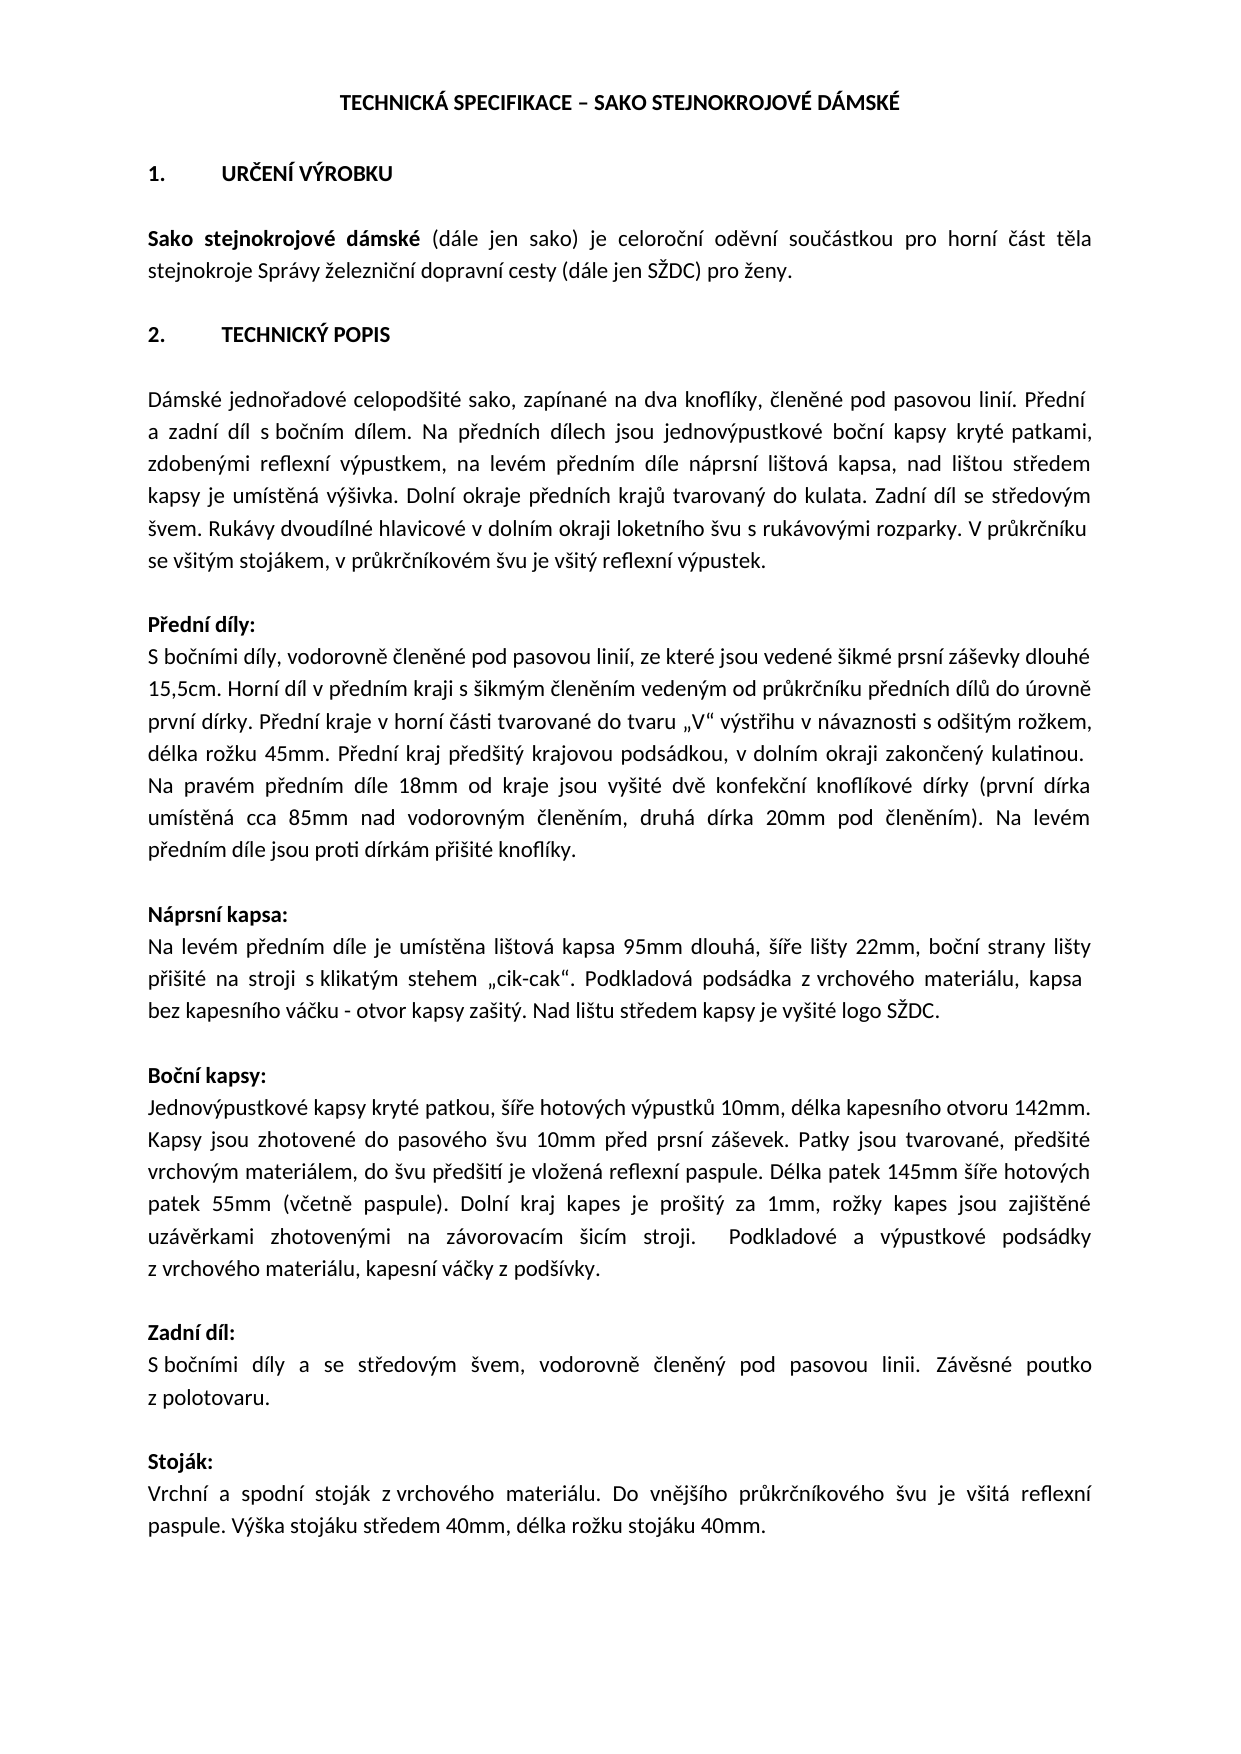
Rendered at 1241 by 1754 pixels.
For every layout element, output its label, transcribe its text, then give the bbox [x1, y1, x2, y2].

text Přední díly: [148, 610, 1092, 638]
text Zadní díl: [148, 1318, 1092, 1346]
text Vrchní a spodní stoják z vrchového materiálu. Do vnějšího průkrčníkového švu je všitá reflexní paspule. Výška stojáku středem 40mm, délka rožku stojáku 40mm. [148, 1479, 1092, 1539]
text Dámské jednořadové celopodšité sako, zapínané na dva knoflíky, členěné pod pasovou linií. Přední a zadní díl s bočním dílem. Na předních dílech jsou jednovýpustkové boční kapsy kryté patkami, zdobenými reflexní výpustkem, na levém předním díle náprsní lištová kapsa, nad lištou středem kapsy je umístěná výšivka. Dolní okraje předních krajů tvarovaný do kulata. Zadní díl se středovým švem. Rukávy dvoudílné hlavicové v dolním okraji loketního švu s rukávovými rozparky. V průkrčníku se všitým stojákem, v průkrčníkovém švu je všitý reflexní výpustek. [148, 385, 1092, 574]
text Náprsní kapsa: [148, 900, 1092, 928]
text Stoják: [148, 1447, 1092, 1475]
text Sako stejnokrojové dámské (dále jen sako) je celoroční oděvní součástkou pro horní část těla stejnokroje Správy železniční dopravní cesty (dále jen SŽDC) pro ženy. [148, 224, 1092, 284]
text Jednovýpustkové kapsy kryté patkou, šíře hotových výpustků 10mm, délka kapesního otvoru 142mm. Kapsy jsou zhotovené do pasového švu 10mm před prsní záševek. Patky jsou tvarované, předšité vrchovým materiálem, do švu předšití je vložená reflexní paspule. Délka patek 145mm šíře hotových patek 55mm (včetně paspule). Dolní kraj kapes je prošitý za 1mm, rožky kapes jsou zajištěné uzávěrkami zhotovenými na závorovacím šicím stroji. Podkladové a výpustkové podsádky z vrchového materiálu, kapesní váčky z podšívky. [148, 1093, 1092, 1282]
text S bočními díly, vodorovně členěné pod pasovou linií, ze které jsou vedené šikmé prsní záševky dlouhé 15,5cm. Horní díl v předním kraji s šikmým členěním vedeným od průkrčníku předních dílů do úrovně první dírky. Přední kraje v horní části tvarované do tvaru „V“ výstřihu v návaznosti s odšitým rožkem, délka rožku 45mm. Přední kraj předšitý krajovou podsádkou, v dolním okraji zakončený kulatinou. Na pravém předním díle 18mm od kraje jsou vyšité dvě konfekční knoflíkové dírky (první dírka umístěná cca 85mm nad vodorovným členěním, druhá dírka 20mm pod členěním). Na levém předním díle jsou proti dírkám přišité knoflíky. [148, 642, 1092, 863]
list URČENÍ VÝROBKU [148, 159, 1092, 188]
text Na levém předním díle je umístěna lištová kapsa 95mm dlouhá, šíře lišty 22mm, boční strany lišty přišité na stroji s klikatým stehem „cik-cak“. Podkladová podsádka z vrchového materiálu, kapsa bez kapesního váčku - otvor kapsy zašitý. Nad lištu středem kapsy je vyšité logo SŽDC. [148, 932, 1092, 1024]
list TECHNICKÝ POPIS [148, 321, 1092, 348]
text Boční kapsy: [148, 1061, 1092, 1089]
text S bočními díly a se středovým švem, vodorovně členěný pod pasovou linii. Závěsné poutko z polotovaru. [148, 1351, 1092, 1411]
